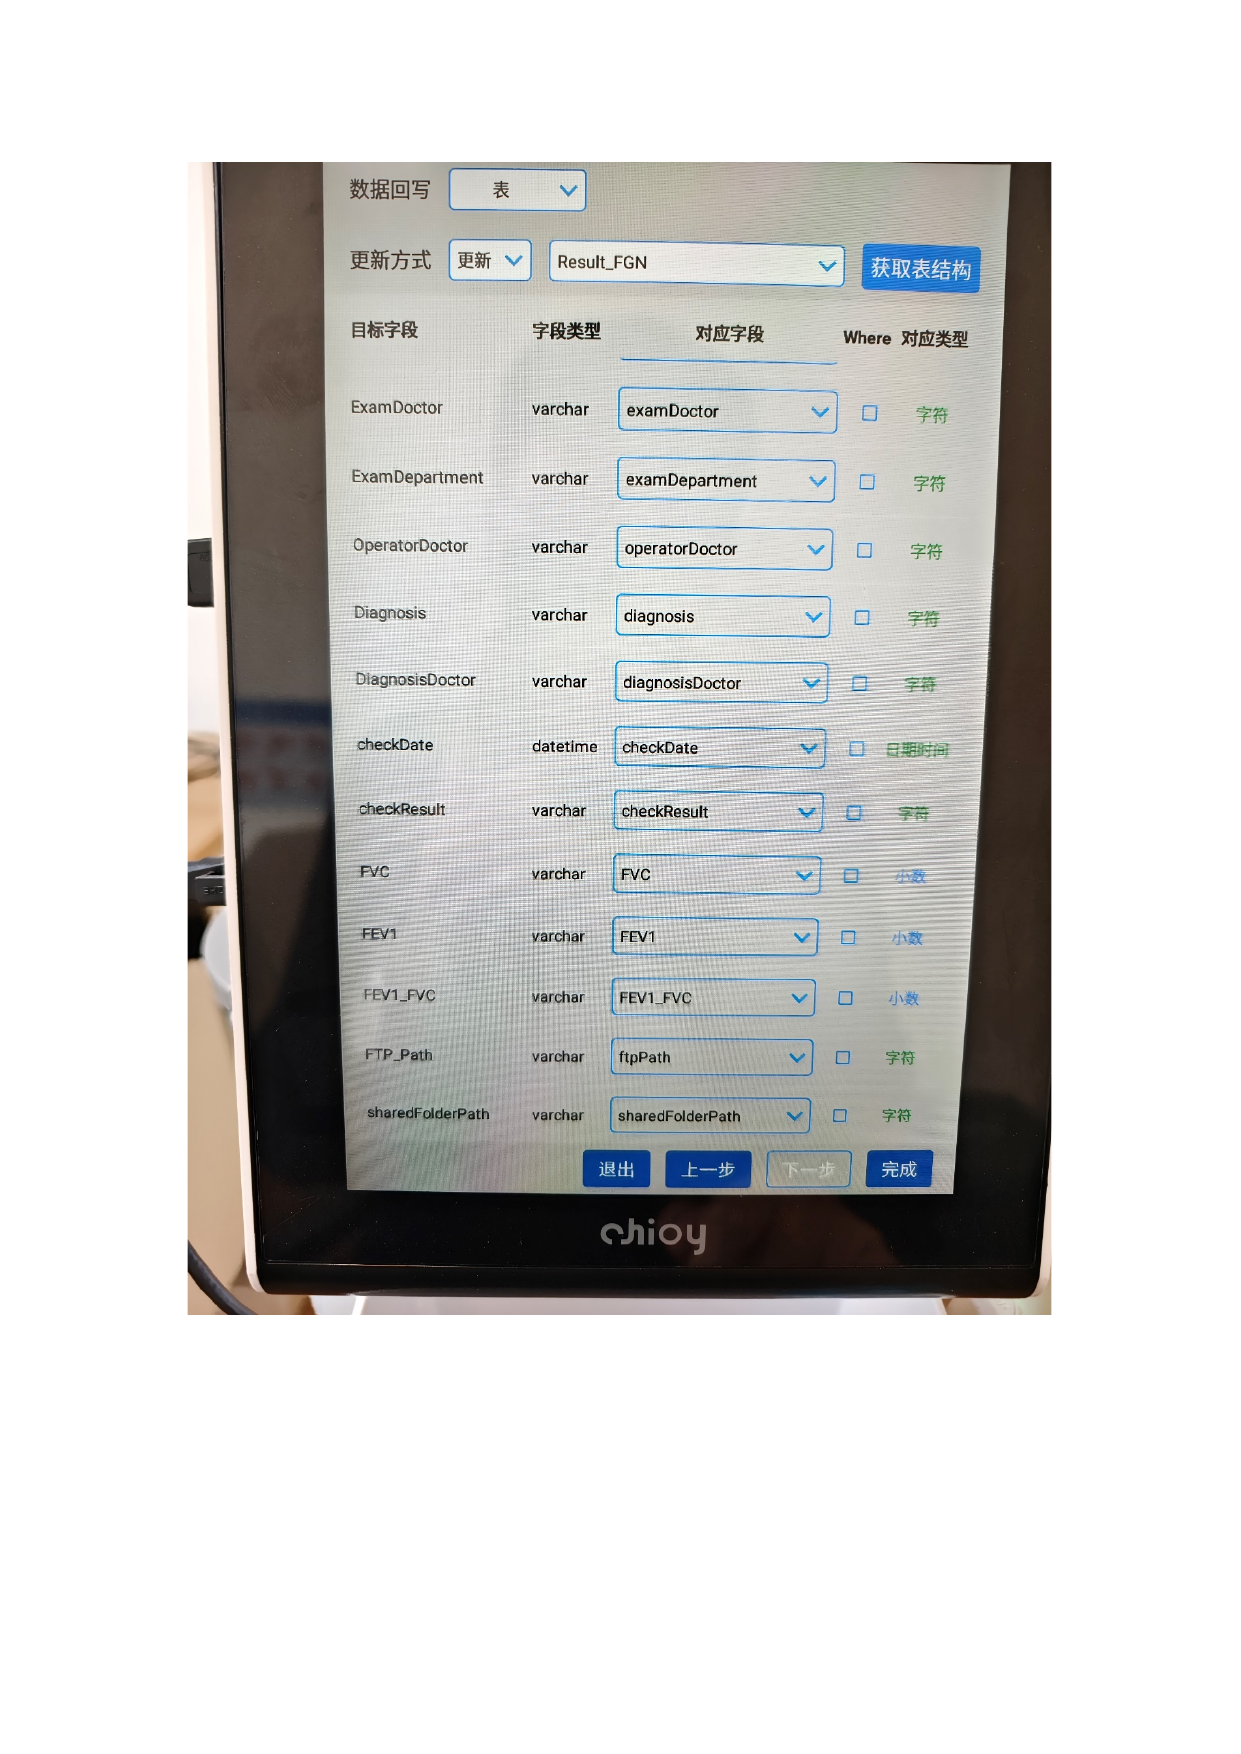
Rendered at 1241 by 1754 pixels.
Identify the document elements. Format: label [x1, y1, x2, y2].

picture [187, 162, 1052, 1315]
